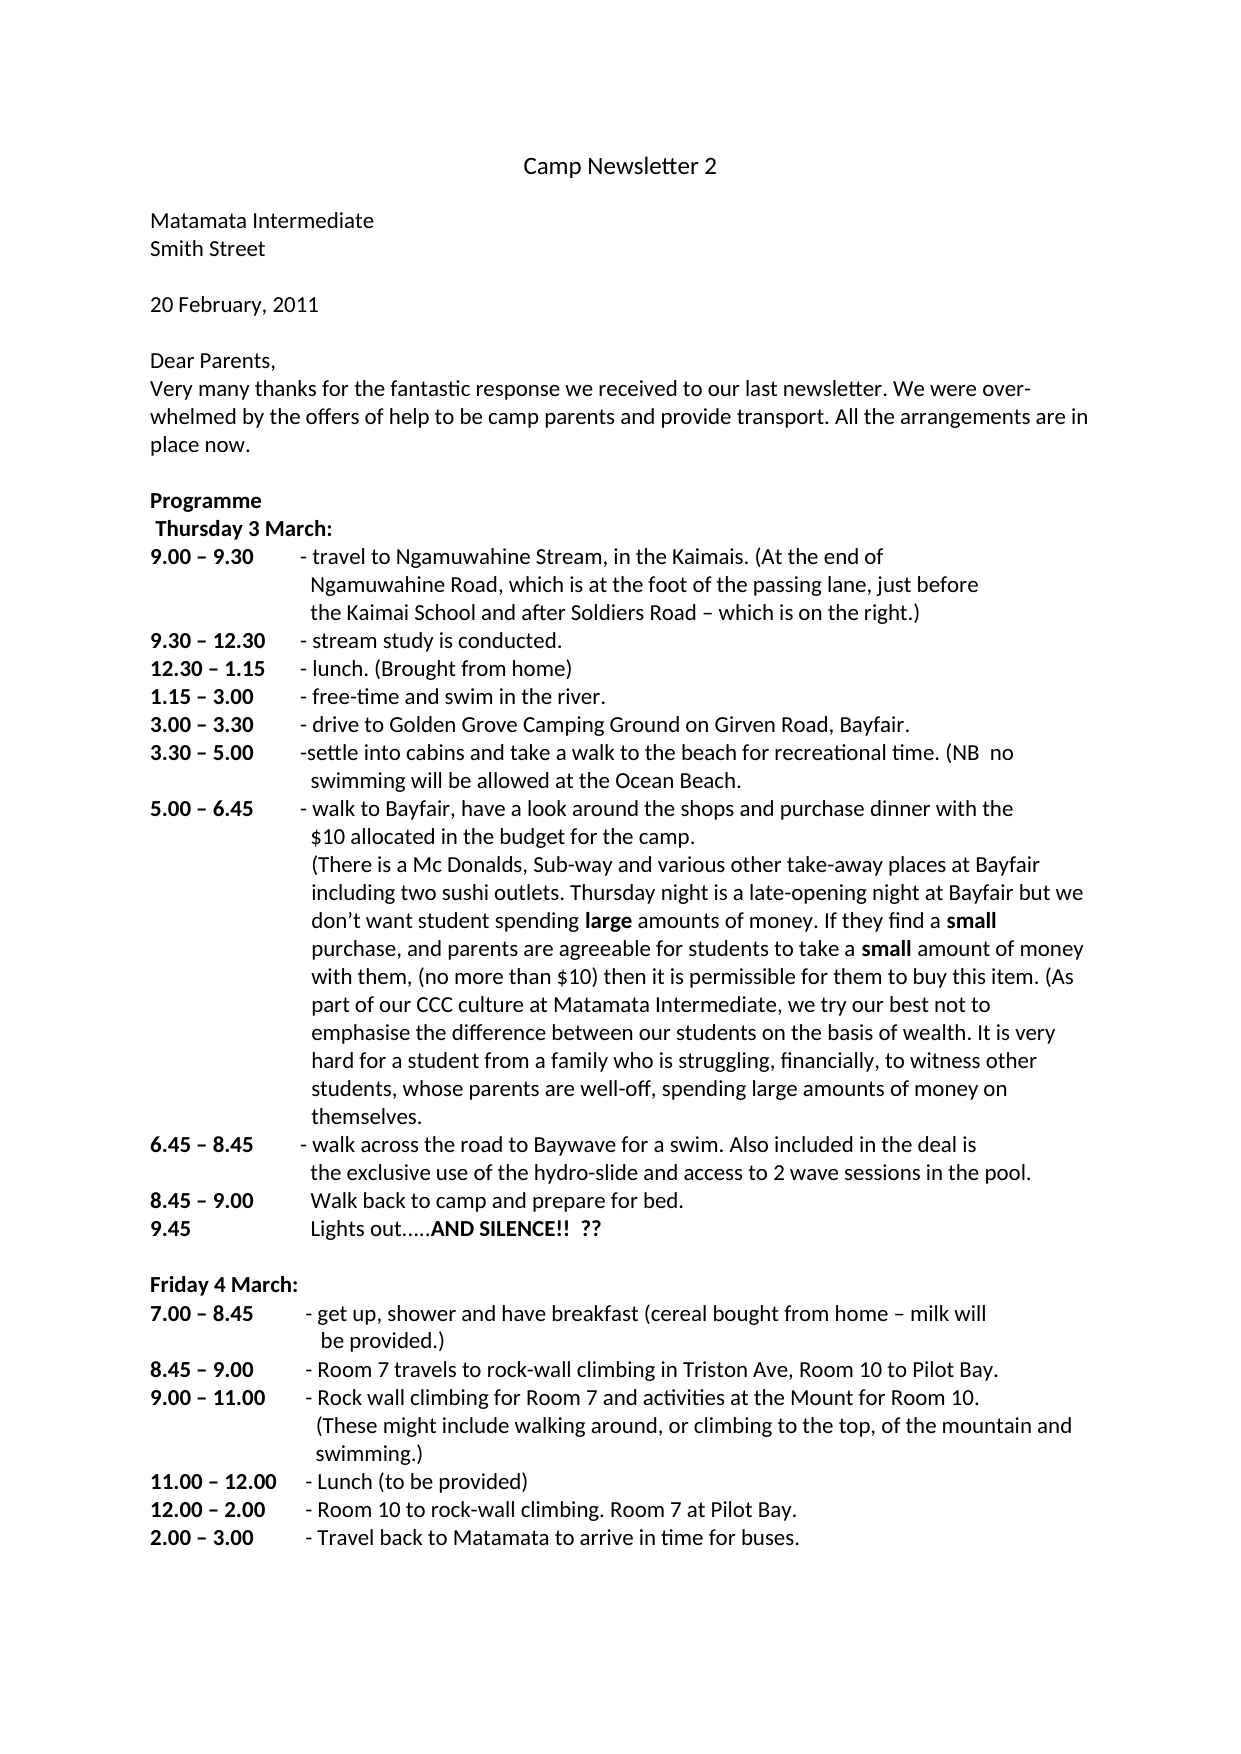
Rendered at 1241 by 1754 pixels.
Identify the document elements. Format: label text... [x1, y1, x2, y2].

text 3.30 – 5.00 -settle into cabins and take a walk to the beach for recreational time. (NB no [150, 738, 1090, 766]
text 5.00 – 6.45 - walk to Bayfair, have a look around the shops and purchase dinner with the [150, 794, 1090, 822]
text (These might include walking around, or climbing to the top, of the mountain and [150, 1411, 1090, 1439]
text Thursday 3 March: [150, 514, 1090, 542]
text swimming will be allowed at the Ocean Beach. [150, 766, 1090, 794]
text Smith Street [150, 234, 1090, 262]
text 7.00 – 8.45 - get up, shower and have breakfast (cereal bought from home – milk will [150, 1299, 1090, 1327]
text the Kaimai School and after Soldiers Road – which is on the right.) [150, 598, 1090, 626]
text 12.00 – 2.00 - Room 10 to rock-wall climbing. Room 7 at Pilot Bay. [150, 1495, 1090, 1523]
text Friday 4 March: [150, 1271, 1090, 1299]
text 3.00 – 3.30 - drive to Golden Grove Camping Ground on Girven Road, Bayfair. [150, 710, 1090, 738]
text 12.30 – 1.15 - lunch. (Brought from home) [150, 654, 1090, 682]
text Ngamuwahine Road, which is at the foot of the passing lane, just before [150, 570, 1090, 598]
text 2.00 – 3.00 - Travel back to Matamata to arrive in time for buses. [150, 1523, 1090, 1551]
text Matamata Intermediate [150, 206, 1090, 234]
text (There is a Mc Donalds, Sub-way and various other take-away places at Bayfair including two sushi outlets. Thursday night is a late-opening night at Bayfair but we don’t want student spending large amounts of money. If they find a small purchase, and parents are agreeable for students to take a small amount of money with them, (no more than $10) then it is permissible for them to buy this item. (As part of our CCC culture at Matamata Intermediate, we try our best not to emphasise the difference between our students on the basis of wealth. It is very hard for a student from a family who is struggling, financially, to witness other students, whose parents are well-off, spending large amounts of money on themselves. [311, 850, 1090, 1131]
text 8.45 – 9.00 - Room 7 travels to rock-wall climbing in Triston Ave, Room 10 to Pilot Bay. [150, 1355, 1090, 1383]
text 9.30 – 12.30 - stream study is conducted. [150, 626, 1090, 654]
text 1.15 – 3.00 - free-time and swim in the river. [150, 682, 1090, 710]
text swimming.) [150, 1439, 1090, 1467]
text Dear Parents, [150, 346, 1090, 374]
text the exclusive use of the hydro-slide and access to 2 wave sessions in the pool. [150, 1158, 1090, 1187]
text 9.00 – 9.30 - travel to Ngamuwahine Stream, in the Kaimais. (At the end of [150, 542, 1090, 570]
text 9.45 Lights out.....AND SILENCE!! ?? [150, 1214, 1090, 1243]
text Programme [150, 486, 1090, 514]
text 20 February, 2011 [150, 290, 1090, 318]
text $10 allocated in the budget for the camp. [150, 822, 1090, 850]
text 11.00 – 12.00 - Lunch (to be provided) [150, 1467, 1090, 1495]
text 9.00 – 11.00 - Rock wall climbing for Room 7 and activities at the Mount for Room 10. [150, 1383, 1090, 1411]
text Very many thanks for the fantastic response we received to our last newsletter. We were over-whelmed by the offers of help to be camp parents and provide transport. All the arrangements are in place now. [150, 374, 1090, 458]
text 6.45 – 8.45 - walk across the road to Baywave for a swim. Also included in the deal is [150, 1131, 1090, 1158]
text 8.45 – 9.00 Walk back to camp and prepare for bed. [150, 1187, 1090, 1214]
text Camp Newsletter 2 [150, 150, 1090, 181]
text be provided.) [300, 1327, 1090, 1355]
